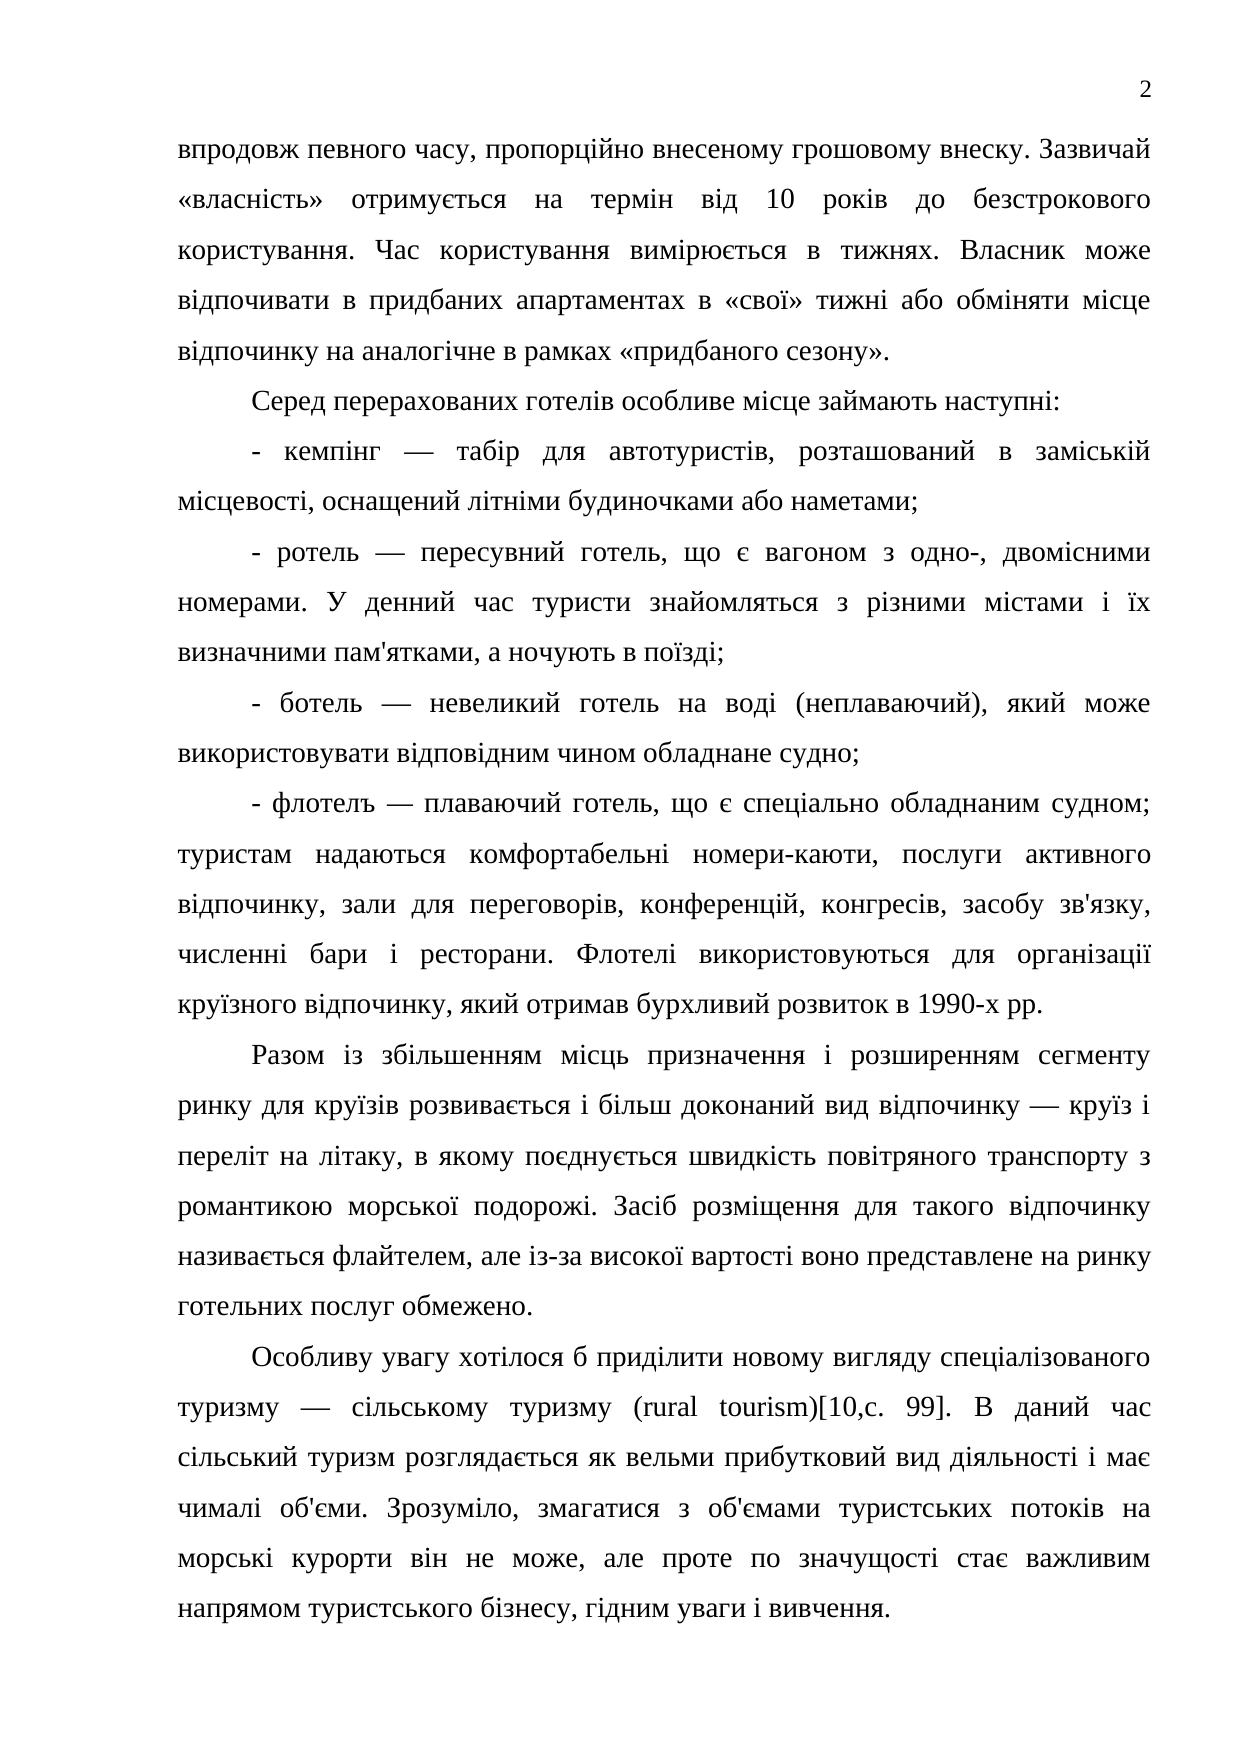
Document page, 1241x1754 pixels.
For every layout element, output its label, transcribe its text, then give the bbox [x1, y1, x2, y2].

text Особливу увагу хотілося б приділити новому вигляду спеціалізованого туризму — сільському туризму (rural tourism)[10,c. 99]. В даний час сільський туризм розглядається як вельми прибутковий вид діяльності і має чималі об'єми. Зрозуміло, змагатися з об'ємами туристських потоків на морські курорти він не може, але проте по значущості стає важливим напрямом туристського бізнесу, гідним уваги і вивчення. [177, 1339, 1152, 1624]
text - флотелъ — плаваючий готель, що є спеціально обладнаним судном; туристам надаються комфортабельні номери-каюти, послуги активного відпочинку, зали для переговорів, конференцій, конгресів, засобу зв'язку, численні бари і ресторани. Флотелі використовуються для організації круїзного відпочинку, який отримав бурхливий розвиток в 1990-х рр. [177, 785, 1152, 1020]
text - ротель — пересувний готель, що є вагоном з одно-, двомісними номерами. У денний час туристи знайомляться з різними містами і їх визначними пам'ятками, а ночують в поїзді; [177, 534, 1152, 668]
text Серед перерахованих готелів особливе місце займають наступні: [177, 383, 1152, 416]
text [177, 131, 1152, 366]
text - ботель — невеликий готель на воді (неплаваючий), який може використовувати відповідним чином обладнане судно; [177, 685, 1152, 769]
text - кемпінг — табір для автотуристів, розташований в заміській місцевості, оснащений літніми будиночками або наметами; [177, 433, 1152, 517]
text Разом із збільшенням місць призначення і розширенням сегменту ринку для круїзів розвивається і більш доконаний вид відпочинку — круїз і переліт на літаку, в якому поєднується швидкість повітряного транспорту з романтикою морської подорожі. Засіб розміщення для такого відпочинку називається флайтелем, але із-за високої вартості воно представлене на ринку готельних послуг обмежено. [177, 1037, 1152, 1322]
